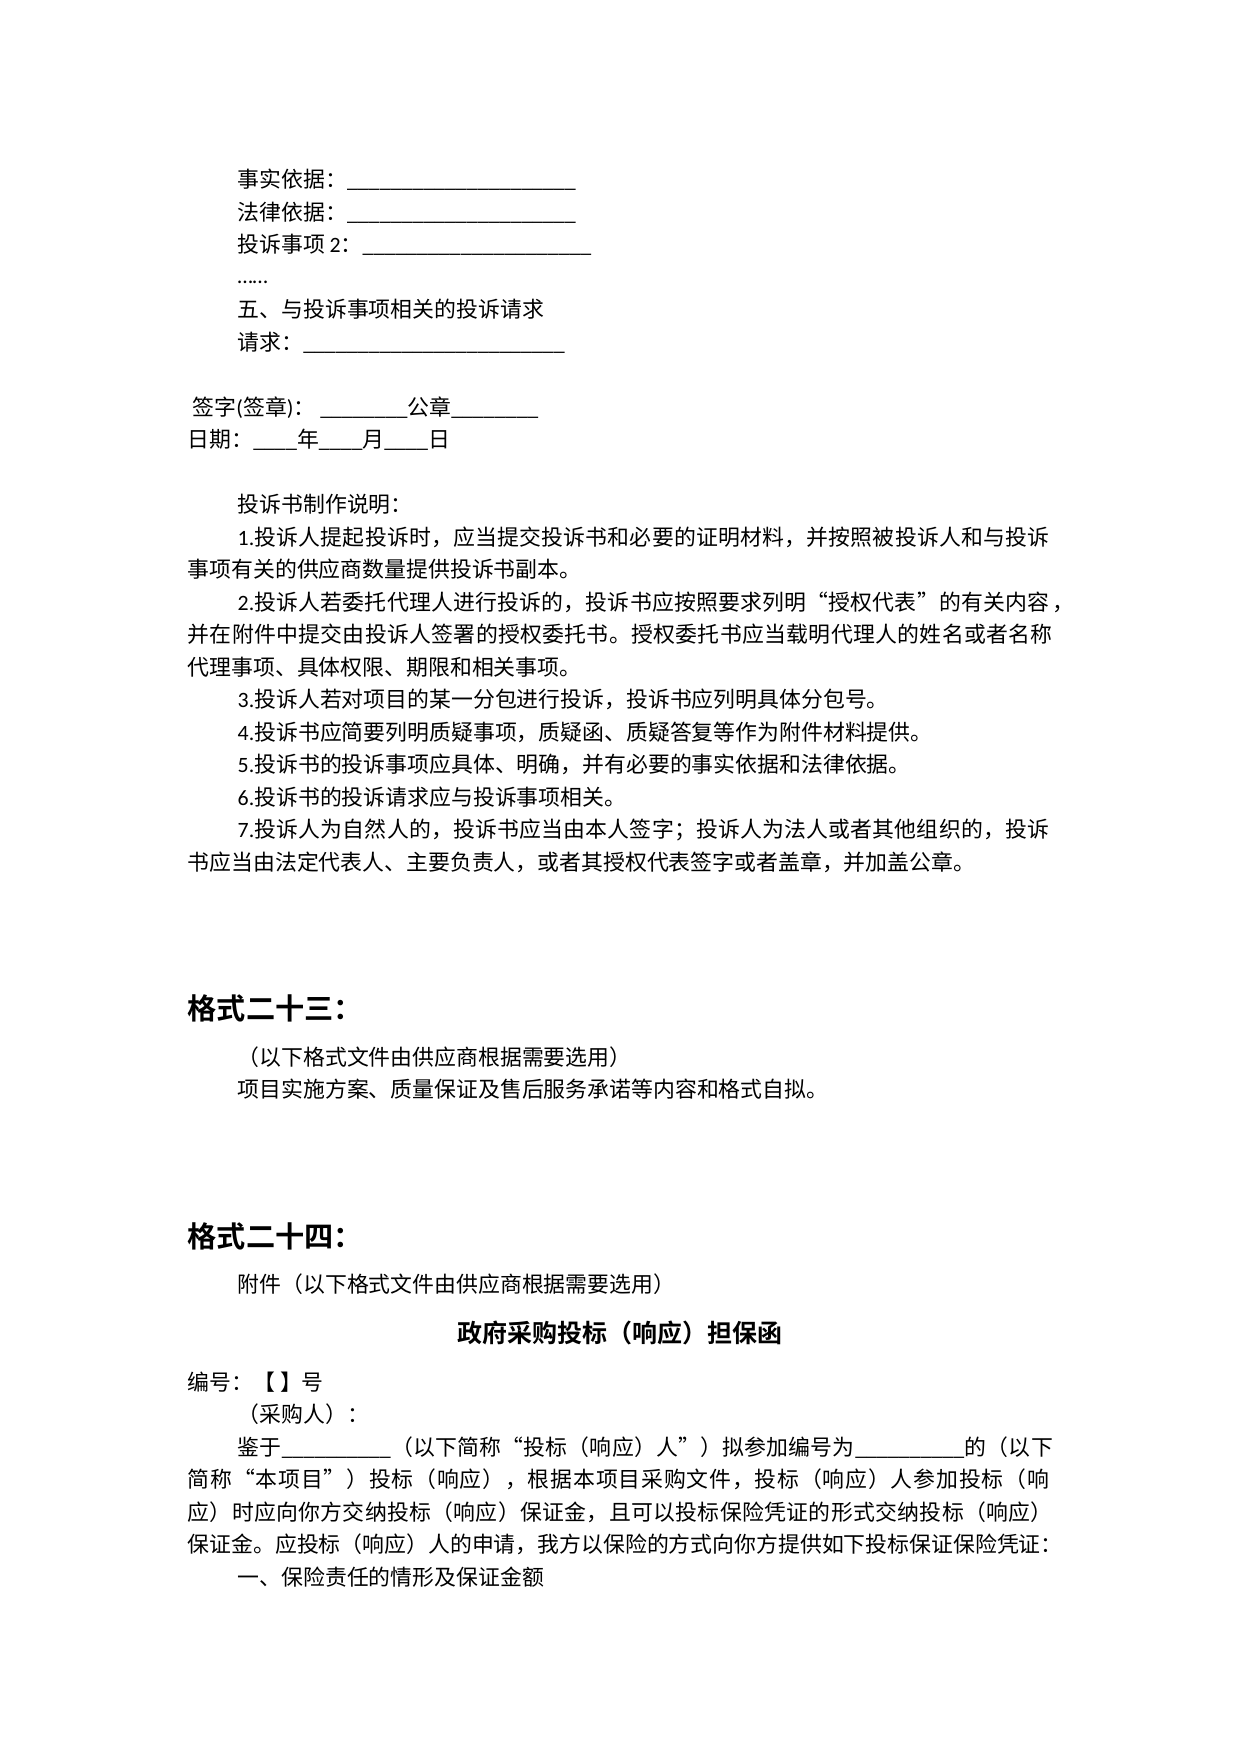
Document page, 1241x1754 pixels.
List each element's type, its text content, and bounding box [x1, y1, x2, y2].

text 5.投诉书的投诉事项应具体、明确，并有必要的事实依据和法律依据。 [187, 747, 1053, 779]
text 1.投诉人提起投诉时，应当提交投诉书和必要的证明材料，并按照被投诉人和与投诉事项有关的供应商数量提供投诉书副本。 [187, 519, 1053, 584]
text 编号：【 】号 [187, 1364, 1053, 1397]
text 政府采购投标（响应）担保函 [187, 1299, 1053, 1364]
text 投诉书制作说明： [187, 487, 1053, 519]
text 五、与投诉事项相关的投诉请求 [187, 292, 1053, 324]
text 一、保险责任的情形及保证金额 [187, 1559, 1053, 1592]
text 鉴于__________（以下简称“投标（响应）人”）拟参加编号为__________的（以下简称“本项目”）投标（响应），根据本项目采购文件，投标（响应）人参加投标（响应）时应向你方交纳投标（响应）保证金，且可以投标保险凭证的形式交纳投标（响应）保证金。应投标（响应）人的申请，我方以保险的方式向你方提供如下投标保证保险凭证： [187, 1429, 1053, 1559]
text 项目实施方案、质量保证及售后服务承诺等内容和格式自拟。 [187, 1072, 1053, 1104]
text 2.投诉人若委托代理人进行投诉的，投诉书应按照要求列明“授权代表”的有关内容，并在附件中提交由投诉人签署的授权委托书。授权委托书应当载明代理人的姓名或者名称、代理事项、具体权限、期限和相关事项。 [187, 584, 1053, 682]
text 6.投诉书的投诉请求应与投诉事项相关。 [187, 779, 1053, 812]
text 附件（以下格式文件由供应商根据需要选用） [187, 1267, 1053, 1299]
text 格式二十三： [187, 974, 1053, 1039]
text （以下格式文件由供应商根据需要选用） [187, 1039, 1053, 1072]
text 4.投诉书应简要列明质疑事项，质疑函、质疑答复等作为附件材料提供。 [187, 714, 1053, 747]
text 格式二十四： [187, 1202, 1053, 1267]
text 7.投诉人为自然人的，投诉书应当由本人签字；投诉人为法人或者其他组织的，投诉书应当由法定代表人、主要负责人，或者其授权代表签字或者盖章，并加盖公章。 [187, 812, 1053, 877]
text 3.投诉人若对项目的某一分包进行投诉，投诉书应列明具体分包号。 [187, 682, 1053, 714]
text （采购人）： [187, 1397, 1053, 1429]
text 事实依据：_____________________ [187, 162, 1053, 194]
text …… [187, 259, 1053, 292]
text 法律依据：_____________________ [187, 194, 1053, 227]
text 日期：____年____月____日 [187, 422, 1053, 454]
text 签字(签章)： ________公章________ [187, 389, 1053, 422]
text 请求：________________________ [187, 324, 1053, 357]
text 投诉事项2：_____________________ [187, 227, 1053, 259]
